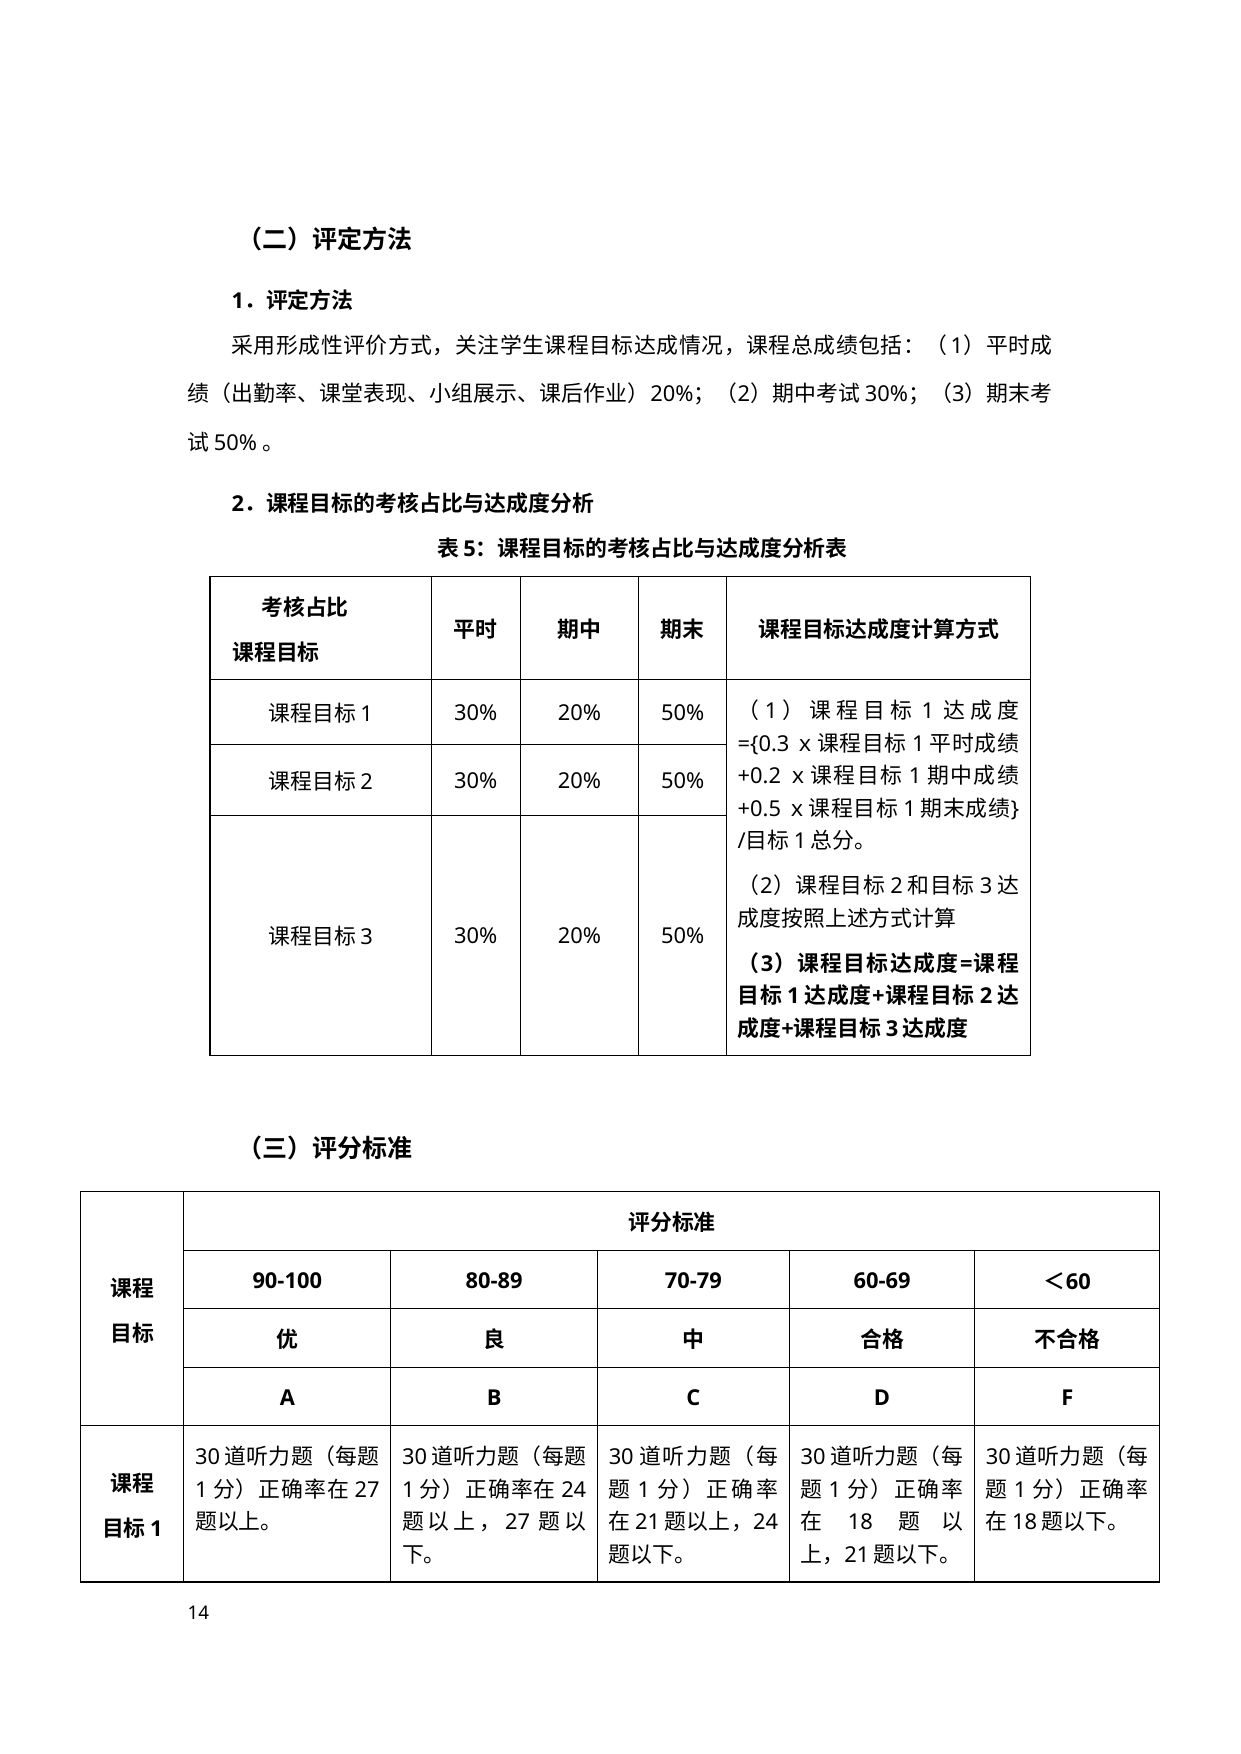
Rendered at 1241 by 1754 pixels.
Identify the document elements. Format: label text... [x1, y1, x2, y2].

table_header 平时 [432, 577, 520, 679]
table_cell 30道听力题（每题1分）正确率在24题以上，27题以下。 [391, 1426, 597, 1581]
table_cell 课程目标1 [211, 680, 431, 744]
table_header 考核占比 课程目标 [211, 577, 431, 679]
table_cell F [975, 1368, 1159, 1425]
table_cell 30% [432, 745, 520, 814]
text 采用形成性评价方式，关注学生课程目标达成情况，课程总成绩包括：（1）平时成绩（出勤率、课堂表现、小组展示、课后作业）20%；（2）期中考试30%；（3）期末考试50% 。 [187, 327, 1053, 457]
text 1．评定方法 [187, 282, 1053, 315]
table_cell 合格 [790, 1309, 974, 1367]
table_cell C [598, 1368, 789, 1425]
table_cell 30% [432, 680, 520, 744]
table_cell 30道听力题（每题1分）正确率在18题以下。 [975, 1426, 1159, 1581]
table_header 期中 [521, 577, 638, 679]
table_cell 30道听力题（每题1分）正确率在21题以上，24题以下。 [598, 1426, 789, 1581]
table_cell A [184, 1368, 390, 1425]
table_cell 30道听力题（每题1分）正确率在18题以上，21题以下。 [790, 1426, 974, 1581]
table_cell 30道听力题（每题1分）正确率在27题以上。 [184, 1426, 390, 1581]
table_cell （1）课程目标1达成度={0.3ｘ课程目标1平时成绩+0.2ｘ课程目标1期中成绩+0.5ｘ课程目标1期末成绩}/目标1总分。 （2）课程目标2和目标3达成度按照上述方式计算 （3）课程目标达成度=课程目标1达成度+课程目标2达成度+课程目标3达成度 [727, 680, 1030, 1055]
table_header 课程 目标 [81, 1192, 183, 1425]
table_header 期末 [639, 577, 726, 679]
table_cell 优 [184, 1309, 390, 1367]
table_header 评分标准 [184, 1192, 1159, 1250]
table_cell 30% [432, 816, 520, 1055]
table_cell 50% [639, 745, 726, 814]
table_cell 50% [639, 680, 726, 744]
table_cell D [790, 1368, 974, 1425]
table_cell 课程目标3 [211, 816, 431, 1055]
table_cell 50% [639, 816, 726, 1055]
table_header 课程目标达成度计算方式 [727, 577, 1030, 679]
table_cell 90-100 [184, 1251, 390, 1308]
table_cell 课程 目标1 [81, 1426, 183, 1581]
table_cell 80-89 [391, 1251, 597, 1308]
text （二）评定方法 [187, 205, 1053, 270]
text 2．课程目标的考核占比与达成度分析 [187, 486, 1053, 518]
table_cell 良 [391, 1309, 597, 1367]
table_cell 60-69 [790, 1251, 974, 1308]
table_cell 课程目标2 [211, 745, 431, 814]
table_cell 20% [521, 680, 638, 744]
table_cell ＜60 [975, 1251, 1159, 1308]
table_cell B [391, 1368, 597, 1425]
table_cell 20% [521, 816, 638, 1055]
text 表5：课程目标的考核占比与达成度分析表 [187, 531, 1053, 563]
table_cell 中 [598, 1309, 789, 1367]
text （三）评分标准 [187, 1114, 1053, 1179]
table_cell 20% [521, 745, 638, 814]
table_cell 不合格 [975, 1309, 1159, 1367]
table_cell 70-79 [598, 1251, 789, 1308]
